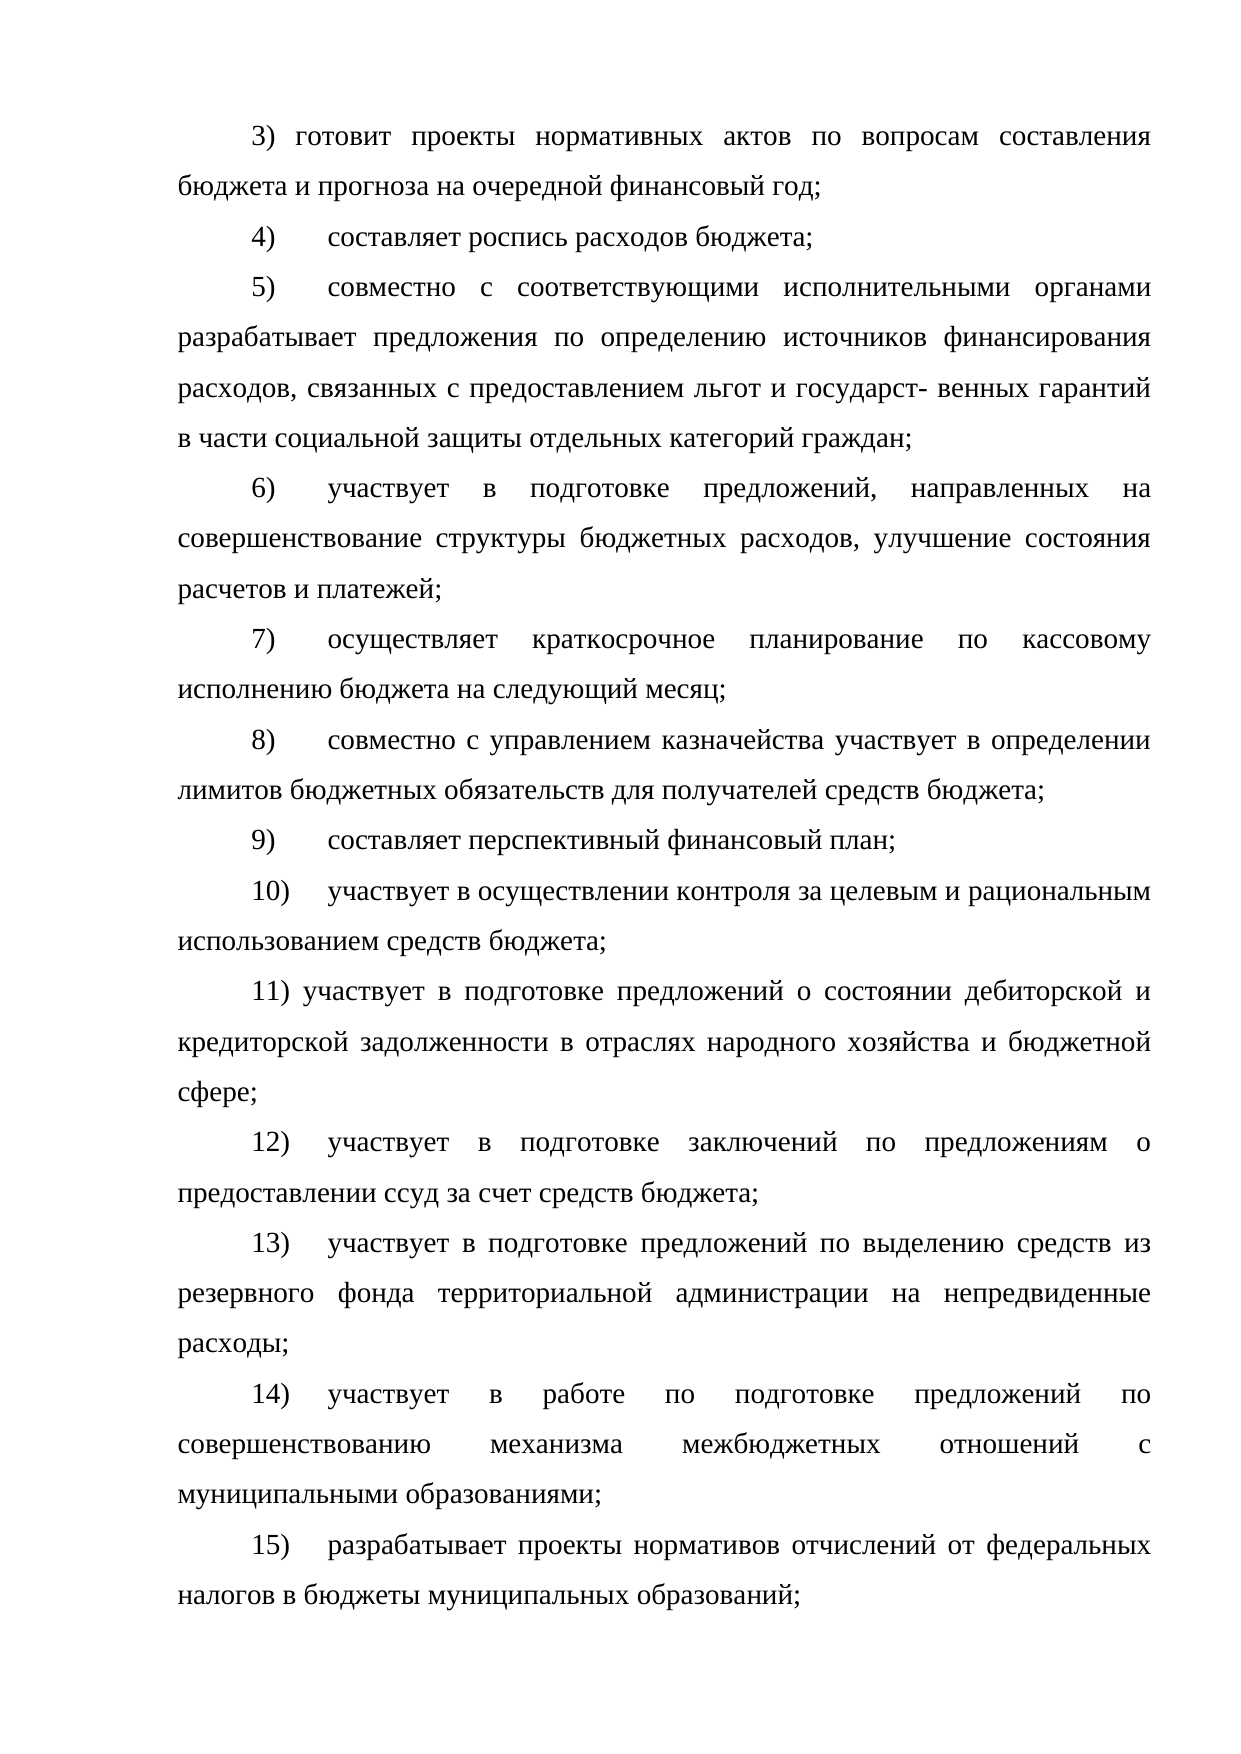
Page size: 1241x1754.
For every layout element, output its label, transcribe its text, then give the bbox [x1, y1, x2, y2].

list участвует в работе по подготовке предложений по совершенствованию механизма межбюджетных отношений с муниципальными образованиями; [177, 1376, 1152, 1510]
list совместно с соответствующими исполнительными органами разрабатывает предложения по определению источников финансирования расходов, связанных с предоставлением льгот и государст- венных гарантий в части социальной защиты отдельных категорий граждан; [177, 269, 1152, 453]
list составляет роспись расходов бюджета; [177, 219, 1152, 252]
list совместно с управлением казначейства участвует в определении лимитов бюджетных обязательств для получателей средств бюджета; [177, 722, 1152, 806]
list участвует в подготовке заключений по предложениям о предоставлении ссуд за счет средств бюджета; [177, 1124, 1152, 1208]
list осуществляет краткосрочное планирование по кассовому исполнению бюджета на следующий месяц; [177, 621, 1152, 705]
text 11) участвует в подготовке предложений о состоянии дебиторской и кредиторской задолженности в отраслях народного хозяйства и бюджетной сфере; [177, 973, 1152, 1108]
list разрабатывает проекты нормативов отчислений от федеральных налогов в бюджеты муниципальных образований; [177, 1527, 1152, 1611]
list участвует в осуществлении контроля за целевым и рациональным использованием средств бюджета; [177, 873, 1152, 957]
list участвует в подготовке предложений, направленных на совершенствование структуры бюджетных расходов, улучшение состояния расчетов и платежей; [177, 470, 1152, 604]
text 3) готовит проекты нормативных актов по вопросам составления бюджета и прогноза на очередной финансовый год; [177, 118, 1152, 202]
list составляет перспективный финансовый план; [177, 822, 1152, 856]
list участвует в подготовке предложений по выделению средств из резервного фонда территориальной администрации на непредвиденные расходы; [177, 1225, 1152, 1359]
